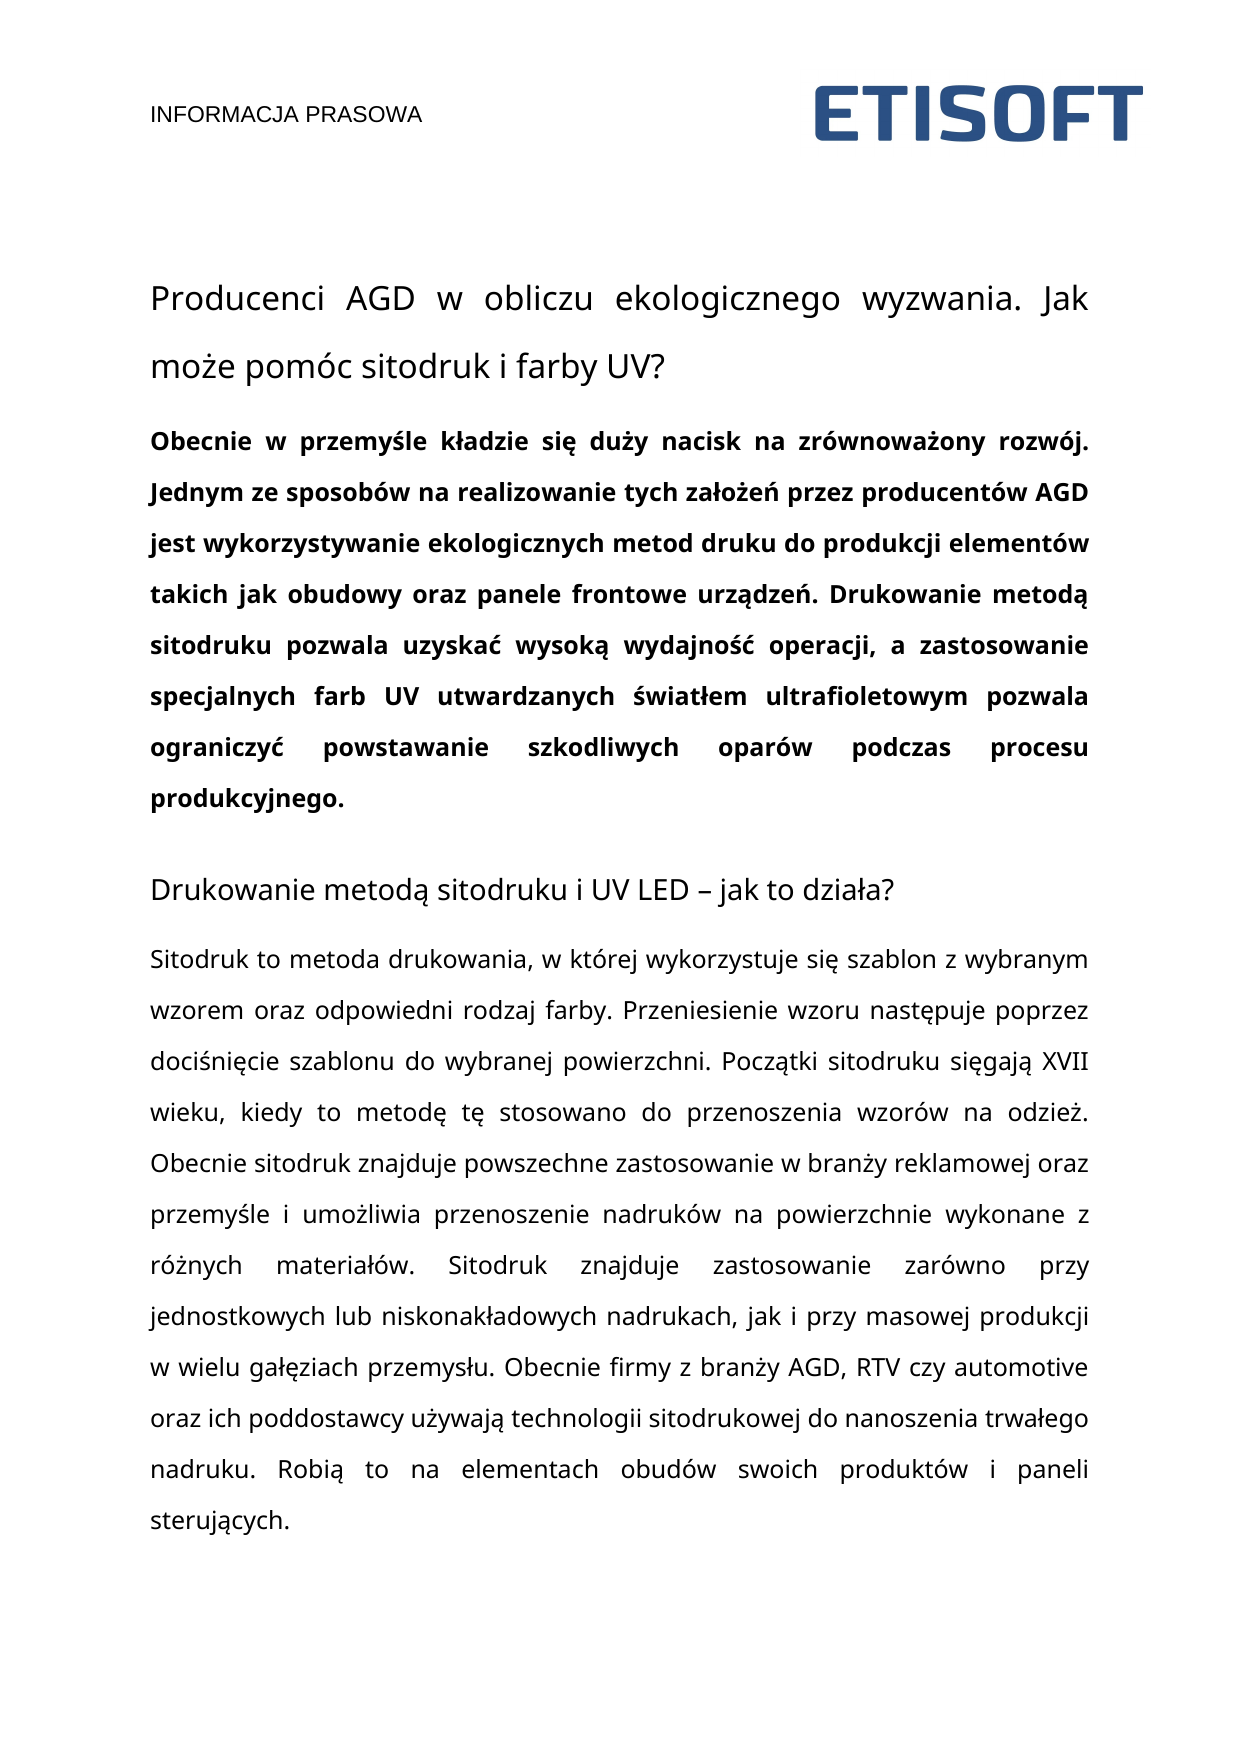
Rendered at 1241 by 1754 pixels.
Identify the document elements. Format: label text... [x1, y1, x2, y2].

text Obecnie w przemyśle kładzie się duży nacisk na zrównoważony rozwój. Jednym ze sposobów na realizowanie tych założeń przez producentów AGD jest wykorzystywanie ekologicznych metod druku do produkcji elementów takich jak obudowy oraz panele frontowe urządzeń. Drukowanie metodą sitodruku pozwala uzyskać wysoką wydajność operacji, a zastosowanie specjalnych farb UV utwardzanych światłem ultrafioletowym pozwala ograniczyć powstawanie szkodliwych oparów podczas procesu produkcyjnego. [150, 423, 1090, 815]
text Sitodruk to metoda drukowania, w której wykorzystuje się szablon z wybranym wzorem oraz odpowiedni rodzaj farby. Przeniesienie wzoru następuje poprzez dociśnięcie szablonu do wybranej powierzchni. Początki sitodruku sięgają XVII wieku, kiedy to metodę tę stosowano do przenoszenia wzorów na odzież. Obecnie sitodruk znajduje powszechne zastosowanie w branży reklamowej oraz przemyśle i umożliwia przenoszenie nadruków na powierzchnie wykonane z różnych materiałów. Sitodruk znajduje zastosowanie zarówno przy jednostkowych lub niskonakładowych nadrukach, jak i przy masowej produkcji w wielu gałęziach przemysłu. Obecnie firmy z branży AGD, RTV czy automotive oraz ich poddostawcy używają technologii sitodrukowej do nanoszenia trwałego nadruku. Robią to na elementach obudów swoich produktów i paneli sterujących. [150, 941, 1090, 1537]
subtitle Producenci AGD w obliczu ekologicznego wyzwania. Jak może pomóc sitodruk i farby UV? [150, 275, 1090, 388]
subtitle Drukowanie metodą sitodruku i UV LED – jak to działa? [150, 869, 1090, 909]
picture [800, 69, 1150, 157]
